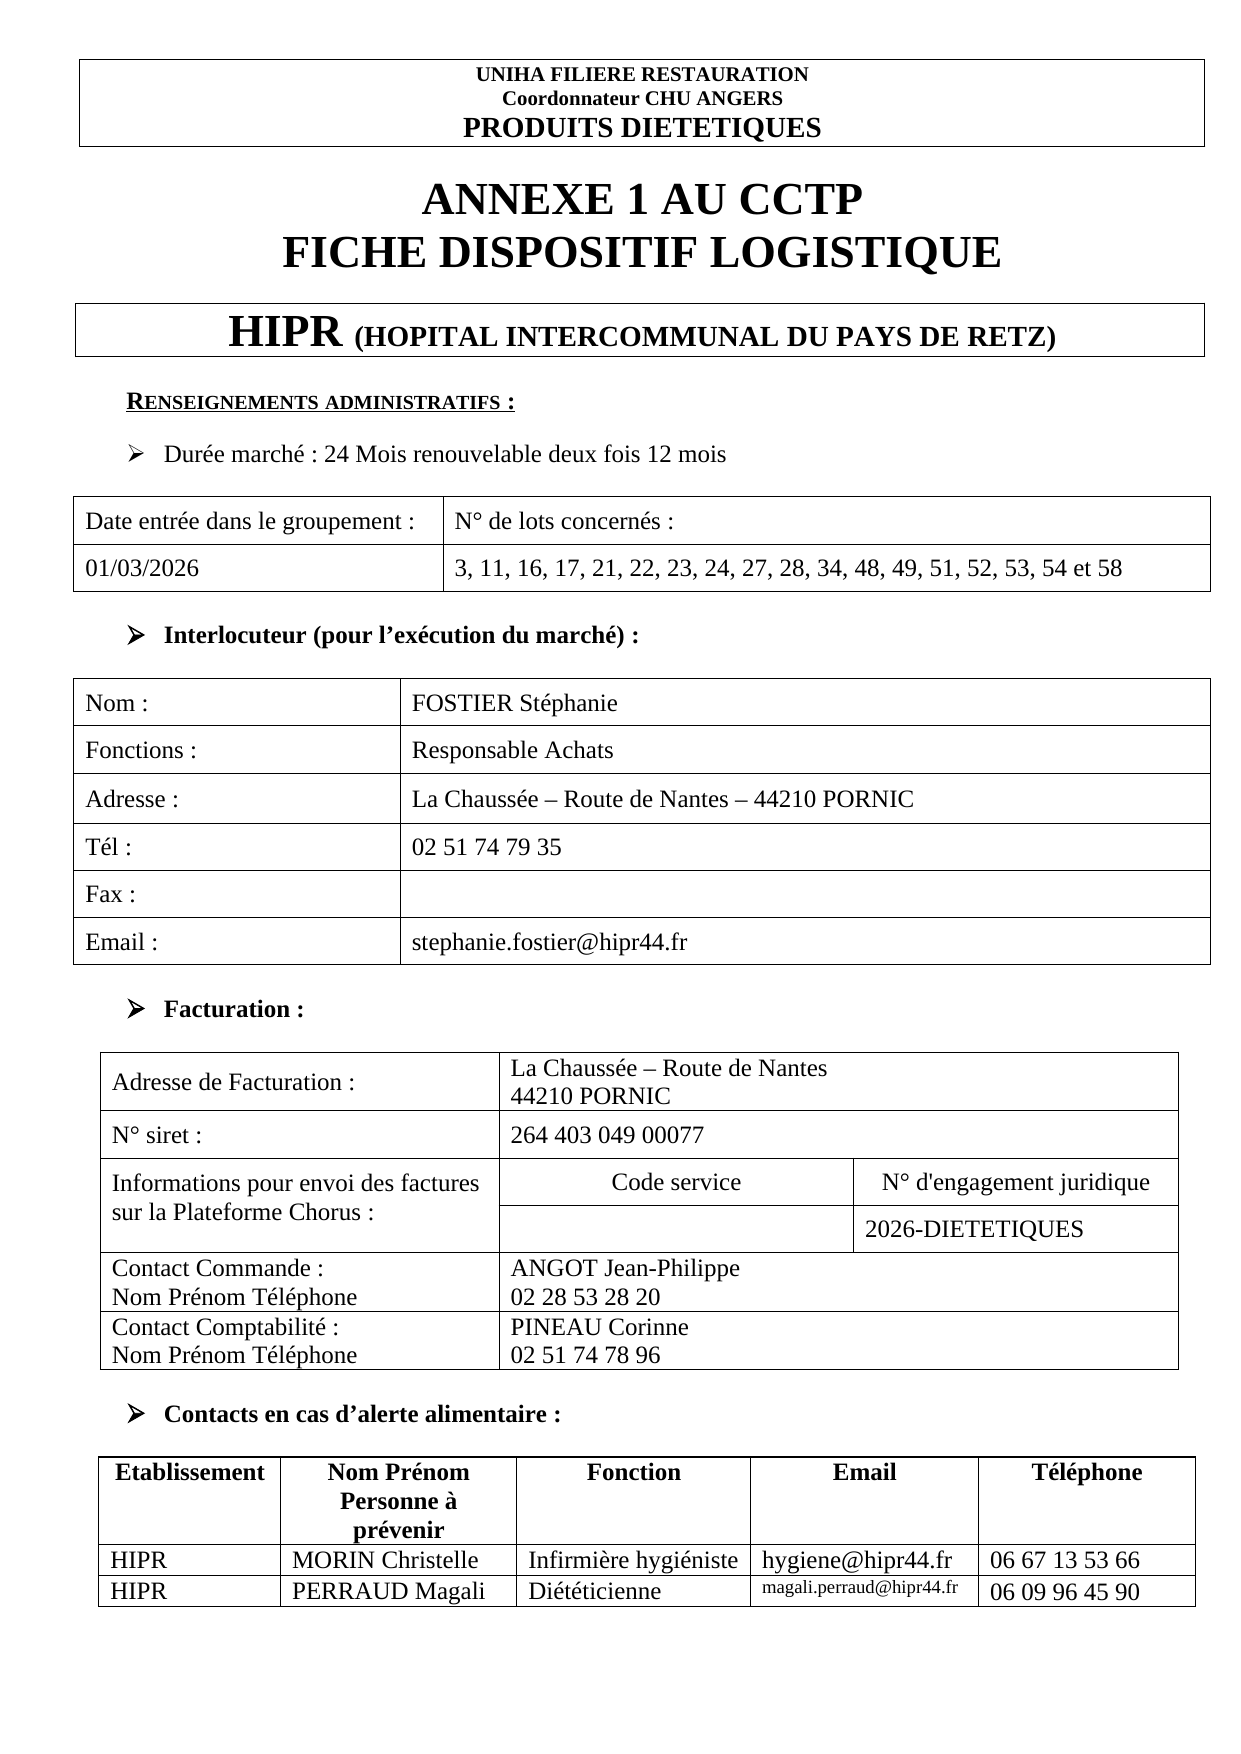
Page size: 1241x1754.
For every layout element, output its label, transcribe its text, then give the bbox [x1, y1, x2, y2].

table_header Téléphone [979, 1458, 1195, 1544]
table_cell Fonctions : [74, 726, 400, 773]
table_cell Contact Commande : Nom Prénom Téléphone [101, 1253, 499, 1311]
table_cell PERRAUD Magali [281, 1576, 516, 1606]
table_cell 06 67 13 53 66 [979, 1545, 1195, 1575]
table_cell magali.perraud@hipr44.fr [751, 1576, 978, 1606]
table_cell Infirmière hygiéniste [517, 1545, 750, 1575]
table_cell Code service [500, 1159, 853, 1205]
table_cell 06 09 96 45 90 [979, 1576, 1195, 1606]
text UNIHA FILIERE RESTAURATION [80, 60, 1204, 86]
table_cell stephanie.fostier@hipr44.fr [401, 918, 1210, 964]
list Interlocuteur (pour l’exécution du marché) : [126, 621, 1196, 649]
table_cell Adresse : [74, 774, 400, 822]
table_cell Email : [74, 918, 400, 964]
text Coordonnateur CHU ANGERS [89, 86, 1196, 107]
list Durée marché : 24 Mois renouvelable deux fois 12 mois [126, 439, 1196, 467]
table_cell PINEAU Corinne 02 51 74 78 96 [500, 1312, 1178, 1369]
table_cell MORIN Christelle [281, 1545, 516, 1575]
text ANNEXE 1 AU CCTP [89, 172, 1196, 225]
list Contacts en cas d’alerte alimentaire : [126, 1399, 1196, 1428]
table_cell [500, 1206, 853, 1252]
text FICHE DISPOSITIF LOGISTIQUE [89, 225, 1196, 277]
table_header Email [751, 1458, 978, 1544]
table_cell HIPR [99, 1545, 280, 1575]
list Facturation : [126, 994, 1196, 1023]
table_cell Tél : [74, 824, 400, 870]
table_cell N° d'engagement juridique [854, 1159, 1178, 1205]
text HIPR (HOPITAL INTERCOMMUNAL DU PAYS DE RETZ) [76, 304, 1204, 356]
table_cell hygiene@hipr44.fr [751, 1545, 978, 1575]
table_cell [401, 871, 1210, 917]
table_cell HIPR [99, 1576, 280, 1606]
table_cell Contact Comptabilité : Nom Prénom Téléphone [101, 1312, 499, 1369]
table_cell 02 51 74 79 35 [401, 824, 1210, 870]
table_cell 3, 11, 16, 17, 21, 22, 23, 24, 27, 28, 34, 48, 49, 51, 52, 53, 54 et 58 [444, 545, 1210, 591]
table_cell Informations pour envoi des factures sur la Plateforme Chorus : [101, 1159, 499, 1252]
table_cell Responsable Achats [401, 726, 1210, 773]
table_header Nom Prénom Personne à prévenir [281, 1458, 516, 1544]
table_header Date entrée dans le groupement : [74, 497, 443, 543]
table_header N° de lots concernés : [444, 497, 1210, 543]
table_cell Fax : [74, 871, 400, 917]
table_cell ANGOT Jean-Philippe 02 28 53 28 20 [500, 1253, 1178, 1311]
table_header Etablissement [99, 1458, 280, 1544]
table_cell La Chaussée – Route de Nantes – 44210 PORNIC [401, 774, 1210, 822]
text Renseignements administratifs : [32, 386, 1196, 415]
text PRODUITS DIETETIQUES [80, 107, 1204, 146]
table_header FOSTIER Stéphanie [401, 679, 1210, 725]
table_header Adresse de Facturation : [101, 1053, 499, 1110]
table_header Nom : [74, 679, 400, 725]
table_cell 01/03/2026 [74, 545, 443, 591]
table_cell Diététicienne [517, 1576, 750, 1606]
table_cell 2026-DIETETIQUES [854, 1206, 1178, 1252]
table_header Fonction [517, 1458, 750, 1544]
table_cell 264 403 049 00077 [500, 1111, 1178, 1157]
table_header La Chaussée – Route de Nantes 44210 PORNIC [500, 1053, 1178, 1110]
table_cell N° siret : [101, 1111, 499, 1157]
